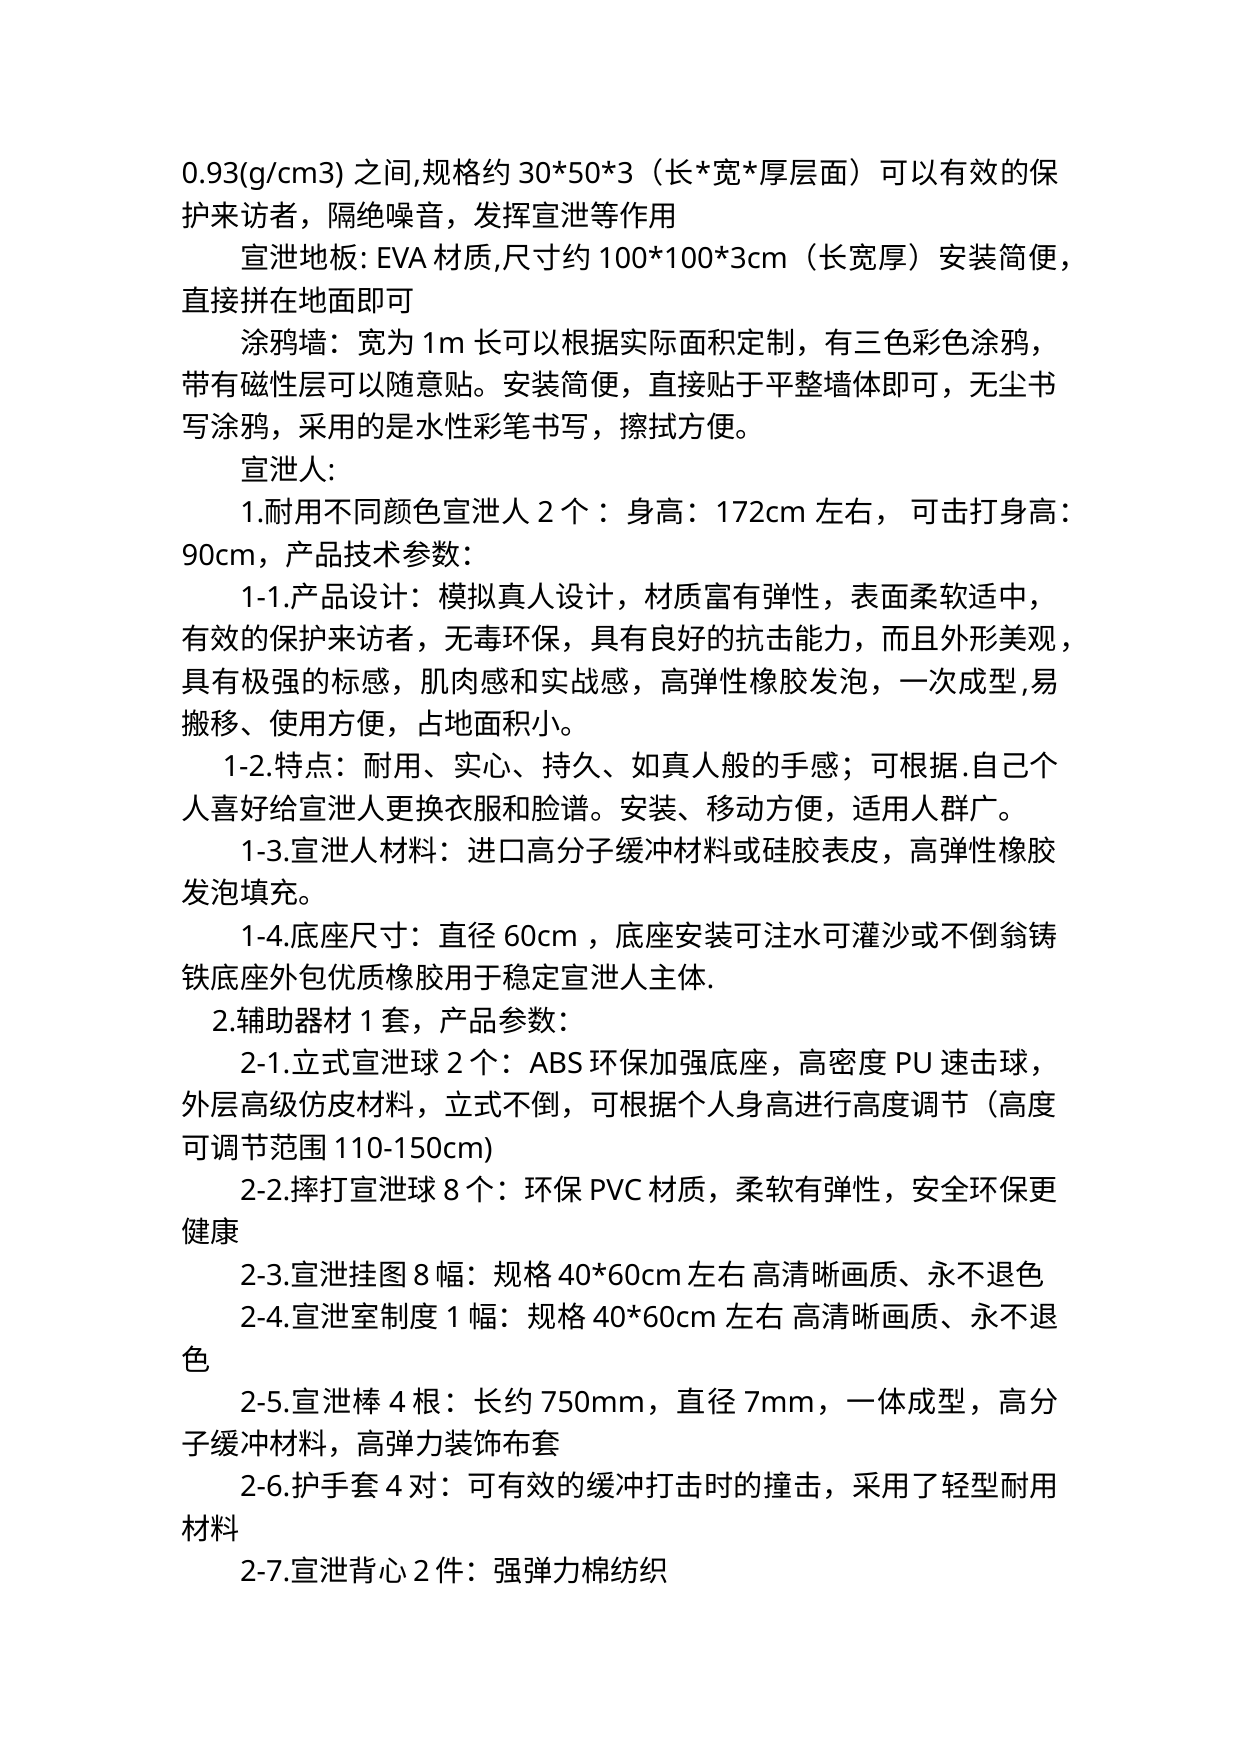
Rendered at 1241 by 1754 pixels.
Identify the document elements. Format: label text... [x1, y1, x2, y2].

text 1.耐用不同颜色宣泄人2个 ：身高：172cm 左右， 可击打身高：90cm，产品技术参数： [181, 489, 1059, 573]
text 2-6.护手套4对：可有效的缓冲打击时的撞击，采用了轻型耐用材料 [181, 1463, 1059, 1548]
text 2.辅助器材1套，产品参数： [181, 997, 1059, 1039]
text 2-4.宣泄室制度1幅：规格40*60cm 左右 高清晰画质、永不退色 [181, 1294, 1059, 1378]
text 1-1.产品设计：模拟真人设计，材质富有弹性，表面柔软适中，有效的保护来访者，无毒环保，具有良好的抗击能力，而且外形美观，具有极强的标感，肌肉感和实战感，高弹性橡胶发泡，一次成型,易搬移、使用方便，占地面积小。 [181, 573, 1059, 743]
text 宣泄人: [181, 446, 1059, 489]
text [181, 150, 1059, 235]
text 2-7.宣泄背心2件：强弹力棉纺织 [181, 1548, 1059, 1590]
text 1-3.宣泄人材料：进口高分子缓冲材料或硅胶表皮，高弹性橡胶发泡填充。 [181, 828, 1059, 912]
text 涂鸦墙：宽为1m 长可以根据实际面积定制，有三色彩色涂鸦，带有磁性层可以随意贴。安装简便，直接贴于平整墙体即可，无尘书写涂鸦，采用的是水性彩笔书写，擦拭方便。 [181, 319, 1059, 446]
text 1-4.底座尺寸：直径60cm ，底座安装可注水可灌沙或不倒翁铸铁底座外包优质橡胶用于稳定宣泄人主体. [181, 912, 1059, 997]
text 1-2.特点：耐用、实心、持久、如真人般的手感；可根据.自己个人喜好给宣泄人更换衣服和脸谱。安装、移动方便，适用人群广。 [181, 743, 1059, 828]
text 2-1.立式宣泄球2个：ABS环保加强底座，高密度PU速击球，外层高级仿皮材料，立式不倒，可根据个人身高进行高度调节（高度可调节范围110-150cm) [181, 1039, 1059, 1167]
text 2-5.宣泄棒4根：长约750mm，直径7mm，一体成型，高分子缓冲材料，高弹力装饰布套 [181, 1378, 1059, 1463]
text 宣泄地板: EVA材质,尺寸约100*100*3cm（长宽厚）安装简便，直接拼在地面即可 [181, 235, 1059, 319]
text 2-3.宣泄挂图8幅：规格40*60cm左右 高清晰画质、永不退色 [181, 1251, 1059, 1294]
text 2-2.摔打宣泄球8个：环保PVC材质，柔软有弹性，安全环保更健康 [181, 1167, 1059, 1251]
